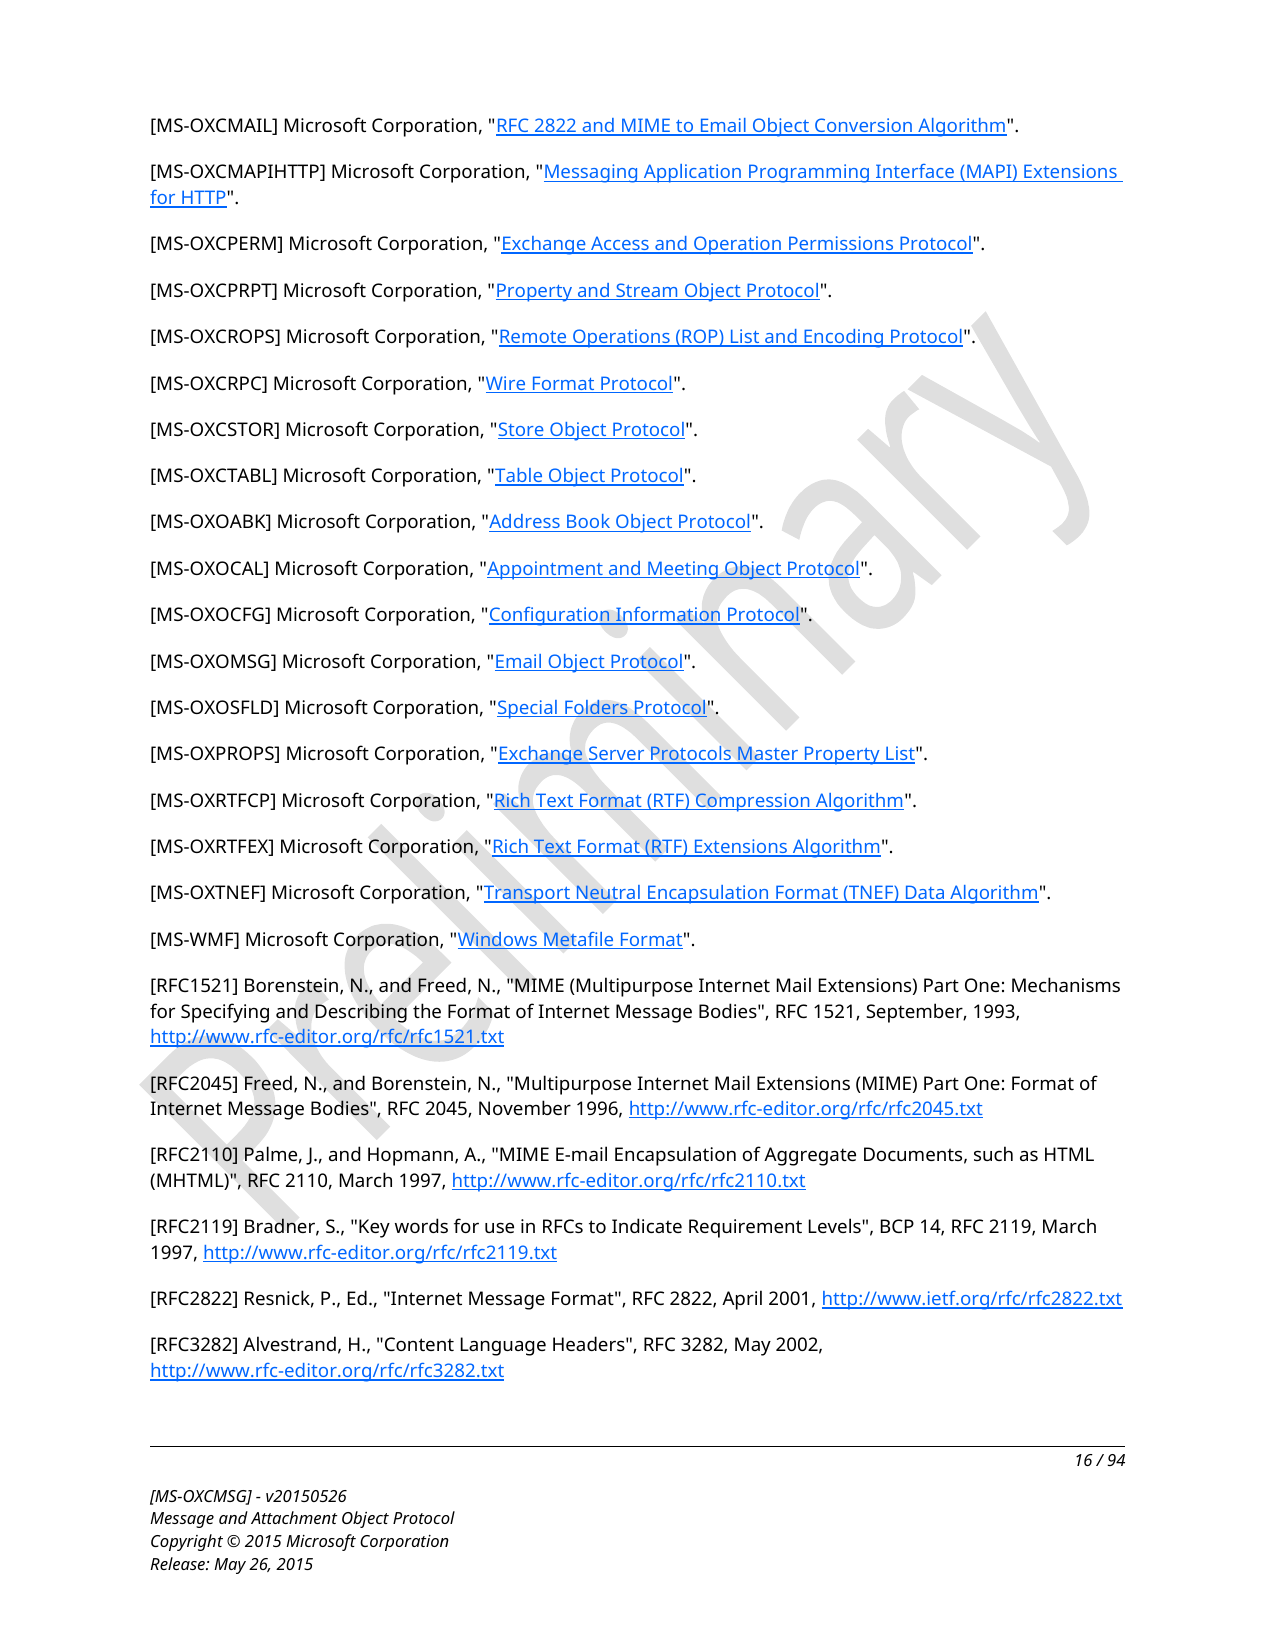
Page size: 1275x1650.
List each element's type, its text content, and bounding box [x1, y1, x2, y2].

text [MS-OXOCAL] Microsoft Corporation, "Appointment and Meeting Object Protocol". [150, 555, 1125, 581]
text [MS-OXCPERM] Microsoft Corporation, "Exchange Access and Operation Permissions Protocol". [150, 231, 1125, 256]
text [MS-OXOMSG] Microsoft Corporation, "Email Object Protocol". [150, 648, 1125, 673]
text [MS-OXCSTOR] Microsoft Corporation, "Store Object Protocol". [150, 416, 1125, 442]
text [RFC2045] Freed, N., and Borenstein, N., "Multipurpose Internet Mail Extensions (MIME) Part One: Format of Internet Message Bodies", RFC 2045, November 1996, http://www.rfc-editor.org/rfc/rfc2045.txt [150, 1070, 1125, 1121]
text [RFC1521] Borenstein, N., and Freed, N., "MIME (Multipurpose Internet Mail Extensions) Part One: Mechanisms for Specifying and Describing the Format of Internet Message Bodies", RFC 1521, September, 1993, http://www.rfc-editor.org/rfc/rfc1521.txt [150, 972, 1125, 1049]
text [RFC2110] Palme, J., and Hopmann, A., "MIME E-mail Encapsulation of Aggregate Documents, such as HTML (MHTML)", RFC 2110, March 1997, http://www.rfc-editor.org/rfc/rfc2110.txt [150, 1142, 1125, 1193]
text [RFC3282] Alvestrand, H., "Content Language Headers", RFC 3282, May 2002, http://www.rfc-editor.org/rfc/rfc3282.txt [150, 1332, 1125, 1383]
text [RFC2119] Bradner, S., "Key words for use in RFCs to Indicate Requirement Levels", BCP 14, RFC 2119, March 1997, http://www.rfc-editor.org/rfc/rfc2119.txt [150, 1213, 1125, 1264]
text [MS-OXOCFG] Microsoft Corporation, "Configuration Information Protocol". [150, 602, 1125, 627]
text [MS-WMF] Microsoft Corporation, "Windows Metafile Format". [150, 926, 1125, 952]
text [MS-OXCRPC] Microsoft Corporation, "Wire Format Protocol". [150, 370, 1125, 395]
text [RFC2822] Resnick, P., Ed., "Internet Message Format", RFC 2822, April 2001, http://www.ietf.org/rfc/rfc2822.txt [150, 1285, 1125, 1311]
text [MS-OXCMAPIHTTP] Microsoft Corporation, "Messaging Application Programming Interface (MAPI) Extensions for HTTP". [150, 159, 1125, 210]
text [MS-OXRTFEX] Microsoft Corporation, "Rich Text Format (RTF) Extensions Algorithm". [150, 833, 1125, 859]
text [MS-OXRTFCP] Microsoft Corporation, "Rich Text Format (RTF) Compression Algorithm". [150, 787, 1125, 812]
text [MS-OXPROPS] Microsoft Corporation, "Exchange Server Protocols Master Property List". [150, 741, 1125, 766]
text [MS-OXTNEF] Microsoft Corporation, "Transport Neutral Encapsulation Format (TNEF) Data Algorithm". [150, 880, 1125, 905]
text [MS-OXCMAIL] Microsoft Corporation, "RFC 2822 and MIME to Email Object Conversion Algorithm". [150, 112, 1125, 138]
text [MS-OXCROPS] Microsoft Corporation, "Remote Operations (ROP) List and Encoding Protocol". [150, 323, 1125, 349]
text [MS-OXCTABL] Microsoft Corporation, "Table Object Protocol". [150, 462, 1125, 488]
text [MS-OXOSFLD] Microsoft Corporation, "Special Folders Protocol". [150, 694, 1125, 720]
text [MS-OXOABK] Microsoft Corporation, "Address Book Object Protocol". [150, 509, 1125, 534]
text [MS-OXCPRPT] Microsoft Corporation, "Property and Stream Object Protocol". [150, 277, 1125, 303]
